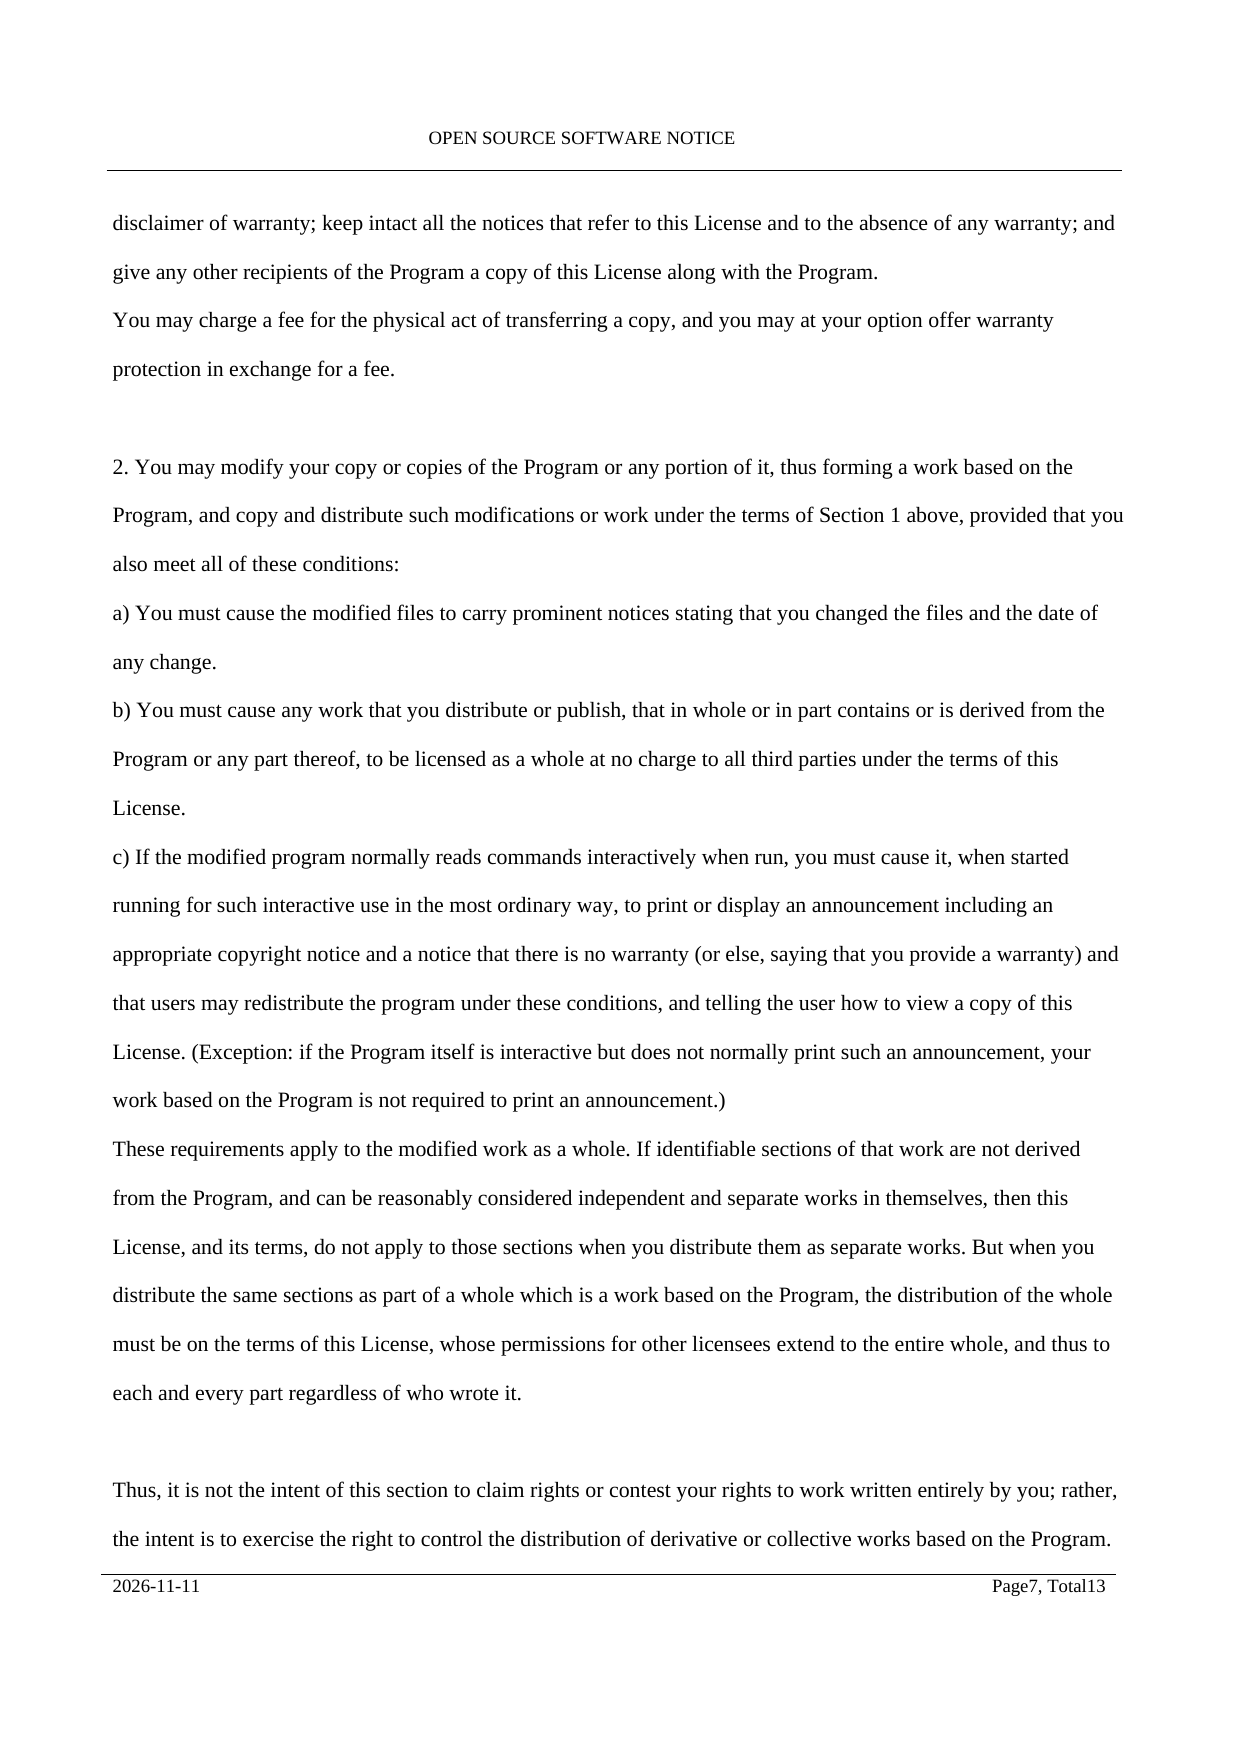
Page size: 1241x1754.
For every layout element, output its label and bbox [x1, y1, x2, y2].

text [112, 206, 1128, 1555]
